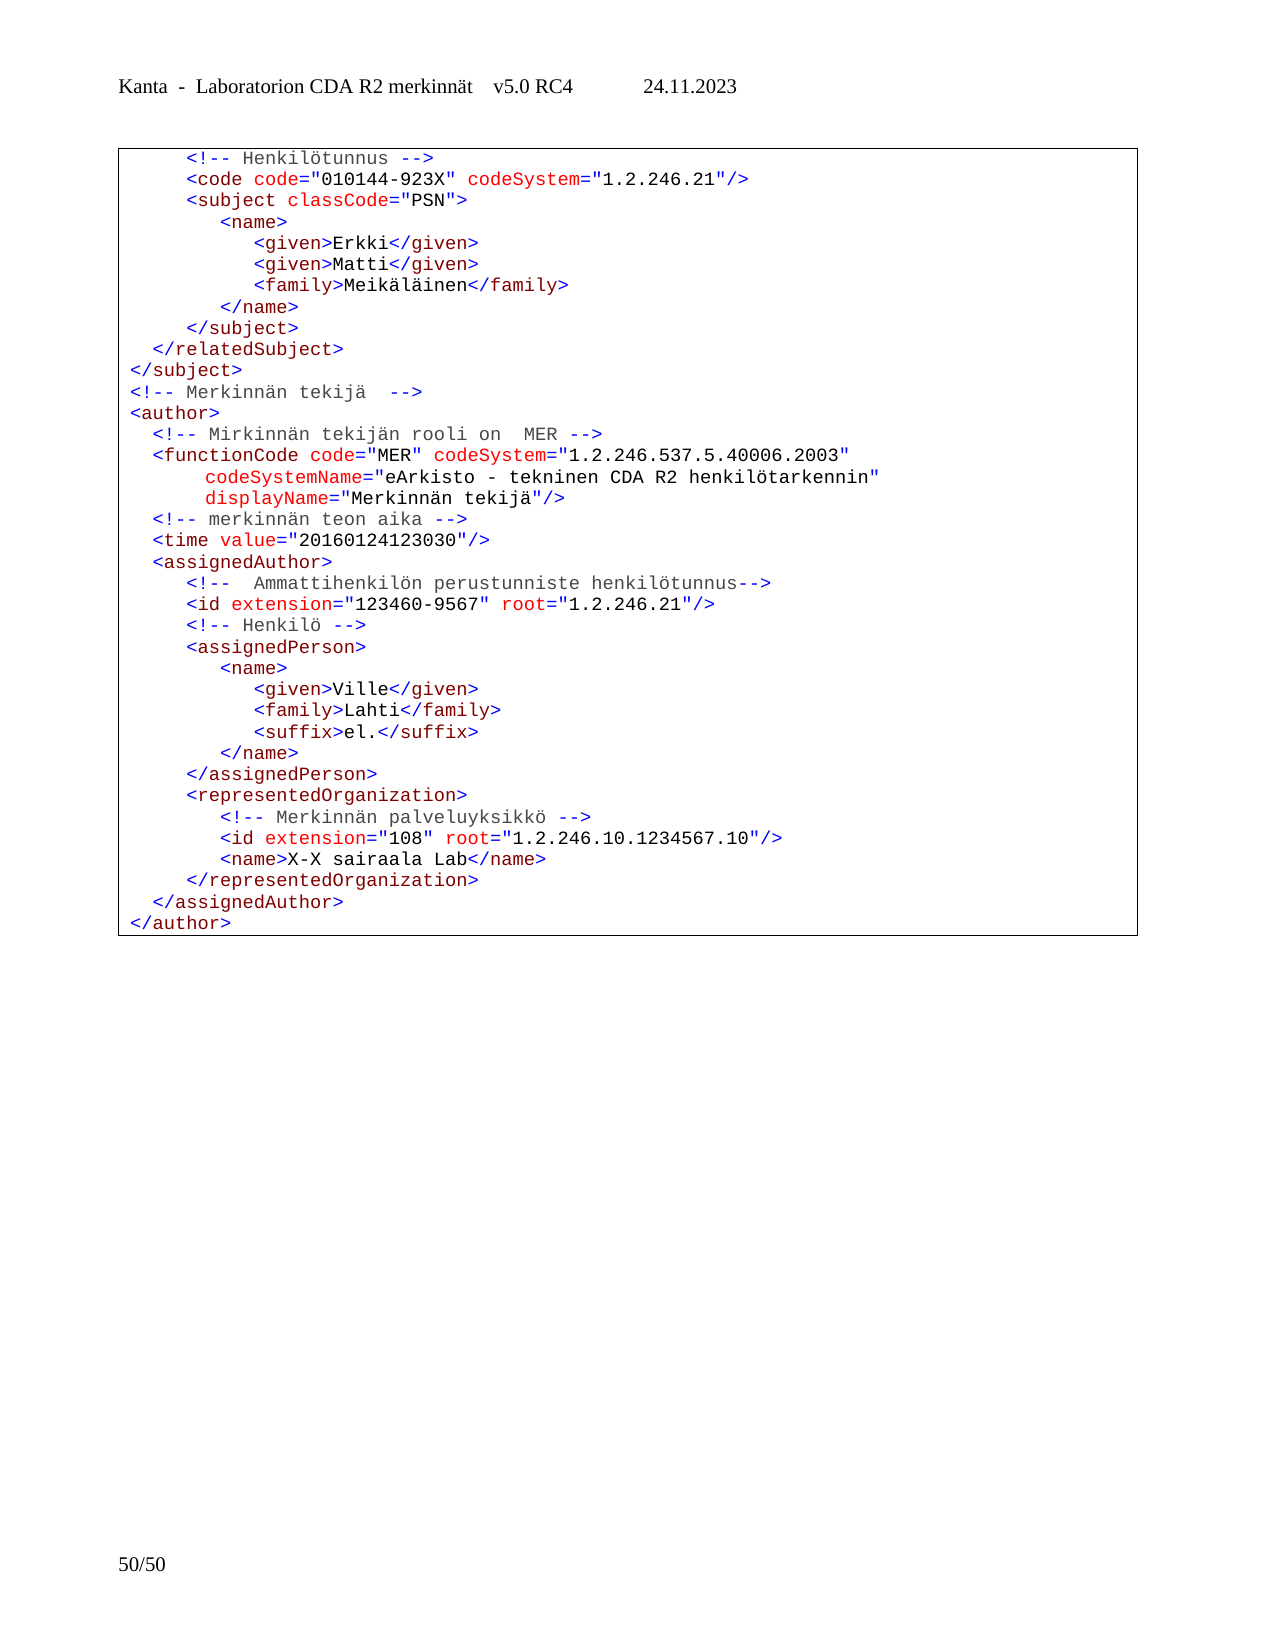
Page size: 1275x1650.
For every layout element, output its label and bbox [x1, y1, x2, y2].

table_header [119, 149, 1137, 935]
